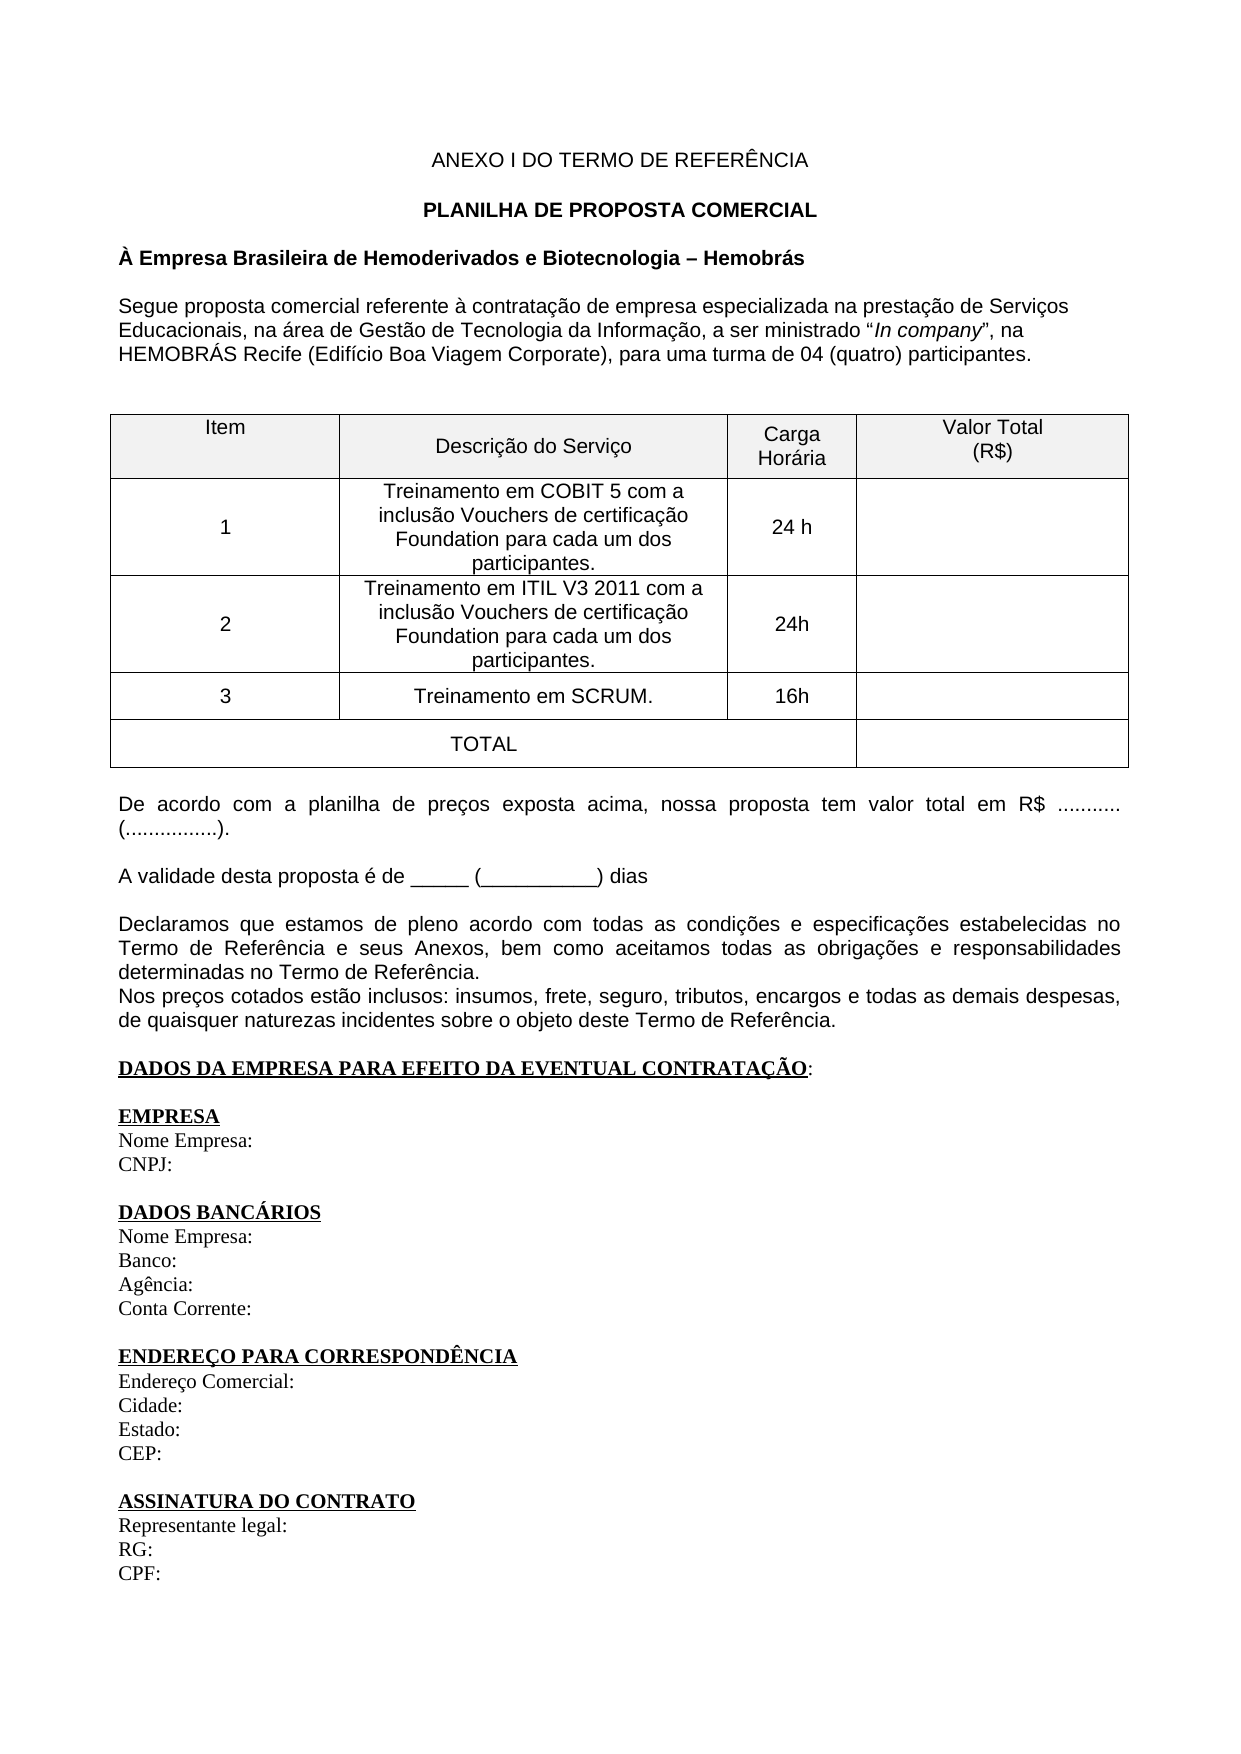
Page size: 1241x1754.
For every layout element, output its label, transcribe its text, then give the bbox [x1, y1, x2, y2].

table_cell 16h [728, 673, 856, 719]
table_cell 24h [728, 576, 856, 672]
text ANEXO I DO TERMO DE REFERÊNCIA [118, 148, 1122, 172]
text CNPJ: [118, 1152, 1122, 1176]
text ENDEREÇO PARA CORRESPONDÊNCIA [118, 1344, 1122, 1368]
text Nos preços cotados estão inclusos: insumos, frete, seguro, tributos, encargos e todas as demais despesas, de quaisquer naturezas incidentes sobre o objeto deste Termo de Referência. [118, 984, 1122, 1032]
table_cell [857, 479, 1128, 575]
text ASSINATURA DO CONTRATO Representante legal: [118, 1489, 1122, 1537]
text Endereço Comercial: [118, 1368, 1122, 1393]
table_header Item [111, 415, 339, 478]
table_cell 3 [111, 673, 339, 719]
text Agência: [118, 1272, 1122, 1296]
table_header Valor Total (R$) [857, 415, 1128, 478]
table_cell [857, 576, 1128, 672]
text Conta Corrente: [118, 1296, 1122, 1320]
text Cidade: [118, 1393, 1122, 1417]
text À Empresa Brasileira de Hemoderivados e Biotecnologia – Hemobrás [118, 246, 1122, 270]
text Banco: [118, 1248, 1122, 1272]
text CEP: [118, 1441, 1122, 1465]
table_cell TOTAL [111, 720, 856, 767]
text Estado: [118, 1417, 1122, 1441]
text DADOS BANCÁRIOS [118, 1200, 1122, 1224]
text A validade desta proposta é de _____ (__________) dias [118, 864, 1122, 888]
text Declaramos que estamos de pleno acordo com todas as condições e especificações estabelecidas no Termo de Referência e seus Anexos, bem como aceitamos todas as obrigações e responsabilidades determinadas no Termo de Referência. [118, 912, 1122, 984]
table_header Descrição do Serviço [340, 415, 727, 478]
table_cell 2 [111, 576, 339, 672]
table_cell [857, 720, 1128, 767]
table_cell 1 [111, 479, 339, 575]
text DADOS DA EMPRESA PARA EFEITO DA EVENTUAL CONTRATAÇÃO: [118, 1056, 1122, 1080]
text Segue proposta comercial referente à contratação de empresa especializada na prestação de Serviços Educacionais, na área de Gestão de Tecnologia da Informação, a ser ministrado “In company”, na HEMOBRÁS Recife (Edifício Boa Viagem Corporate), para uma turma de 04 (quatro) participantes. [118, 294, 1122, 366]
text PLANILHA DE PROPOSTA COMERCIAL [118, 198, 1122, 222]
text RG: CPF: [118, 1537, 1122, 1585]
table_cell Treinamento em COBIT 5 com a inclusão Vouchers de certificação Foundation para cada um dos participantes. [340, 479, 727, 575]
table_header Carga Horária [728, 415, 856, 478]
table_cell Treinamento em SCRUM. [340, 673, 727, 719]
table_cell Treinamento em ITIL V3 2011 com a inclusão Vouchers de certificação Foundation para cada um dos participantes. [340, 576, 727, 672]
table_cell [857, 673, 1128, 719]
text Nome Empresa: [118, 1128, 1122, 1152]
table_cell 24 h [728, 479, 856, 575]
text De acordo com a planilha de preços exposta acima, nossa proposta tem valor total em R$ ........... (................). [118, 792, 1122, 840]
text EMPRESA [118, 1104, 1122, 1128]
text Nome Empresa: [118, 1224, 1122, 1248]
